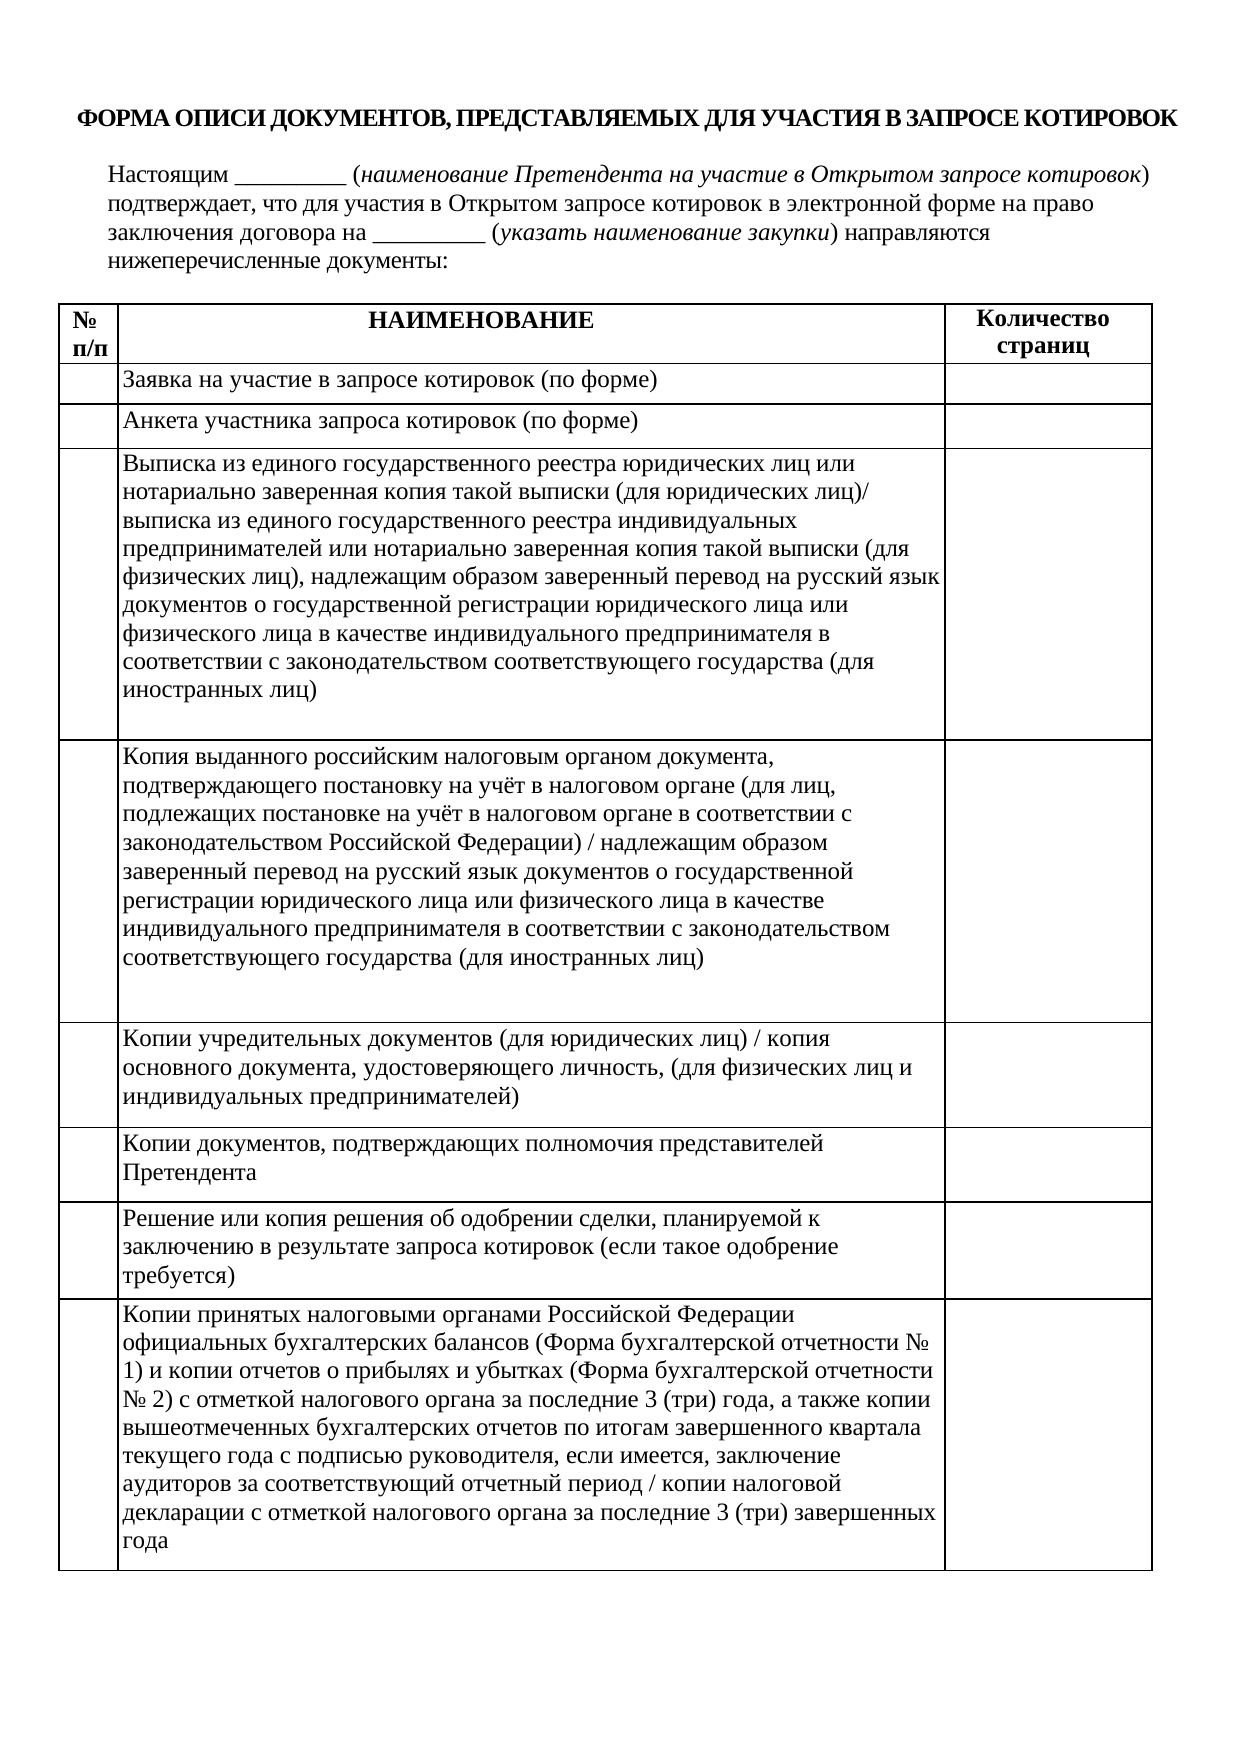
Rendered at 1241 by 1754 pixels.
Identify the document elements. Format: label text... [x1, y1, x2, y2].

table_cell [60, 449, 117, 739]
table_cell [60, 1128, 117, 1201]
table_cell [946, 1203, 1151, 1298]
table_cell [60, 1023, 117, 1127]
table_cell [946, 741, 1151, 1022]
table_cell Выписка из единого государственного реестра юридических лиц или нотариально заверенная копия такой выписки (для юридических лиц)/ выписка из единого государственного реестра индивидуальных предпринимателей или нотариально заверенная копия такой выписки (для физических лиц), надлежащим образом заверенный перевод на русский язык документов о государственной регистрации юридического лица или физического лица в качестве индивидуального предпринимателя в соответствии с законодательством соответствующего государства (для иностранных лиц) [119, 449, 944, 739]
table_cell [946, 1128, 1151, 1201]
text Настоящим _________ (наименование Претендента на участие в Открытом запросе котировок) подтверждает, что для участия в Открытом запросе котировок в электронной форме на право заключения договора на _________ (указать наименование закупки) направляются нижеперечисленные документы: [107, 159, 1181, 274]
table_cell [60, 1300, 117, 1570]
table_cell Копия выданного российским налоговым органом документа, подтверждающего постановку на учёт в налоговом органе (для лиц, подлежащих постановке на учёт в налоговом органе в соответствии с законодательством Российской Федерации) / надлежащим образом заверенный перевод на русский язык документов о государственной регистрации юридического лица или физического лица в качестве индивидуального предпринимателя в соответствии с законодательством соответствующего государства (для иностранных лиц) [119, 741, 944, 1022]
table_header Количество страниц [946, 305, 1151, 363]
table_cell Копии документов, подтверждающих полномочия представителей Претендента [119, 1128, 944, 1201]
table_cell Анкета участника запроса котировок (по форме) [119, 405, 944, 447]
table_cell Копии принятых налоговыми органами Российской Федерации официальных бухгалтерских балансов (Форма бухгалтерской отчетности № 1) и копии отчетов о прибылях и убытках (Форма бухгалтерской отчетности № 2) с отметкой налогового органа за последние 3 (три) года, а также копии вышеотмеченных бухгалтерских отчетов по итогам завершенного квартала текущего года с подписью руководителя, если имеется, заключение аудиторов за соответствующий отчетный период / копии налоговой декларации с отметкой налогового органа за последние 3 (три) завершенных года [119, 1300, 944, 1570]
table_cell Копии учредительных документов (для юридических лиц) / копия основного документа, удостоверяющего личность, (для физических лиц и индивидуальных предпринимателей) [119, 1023, 944, 1127]
table_cell [60, 405, 117, 447]
table_cell [946, 364, 1151, 403]
table_cell [60, 364, 117, 403]
table_cell [946, 405, 1151, 447]
table_header НАИМЕНОВАНИЕ [119, 305, 944, 363]
table_cell Решение или копия решения об одобрении сделки, планируемой к заключению в результате запроса котировок (если такое одобрение требуется) [119, 1203, 944, 1298]
table_cell [60, 1203, 117, 1298]
table_cell [946, 449, 1151, 739]
table_cell [946, 1023, 1151, 1127]
table_header № п/п [60, 305, 117, 363]
table_cell [946, 1300, 1151, 1570]
text ФОРМА ОПИСИ ДОКУМЕНТОВ, ПРЕДСТАВЛЯЕМЫХ ДЛЯ УЧАСТИЯ В ЗАПРОСЕ КОТИРОВОК [75, 103, 1181, 131]
table_cell [60, 741, 117, 1022]
